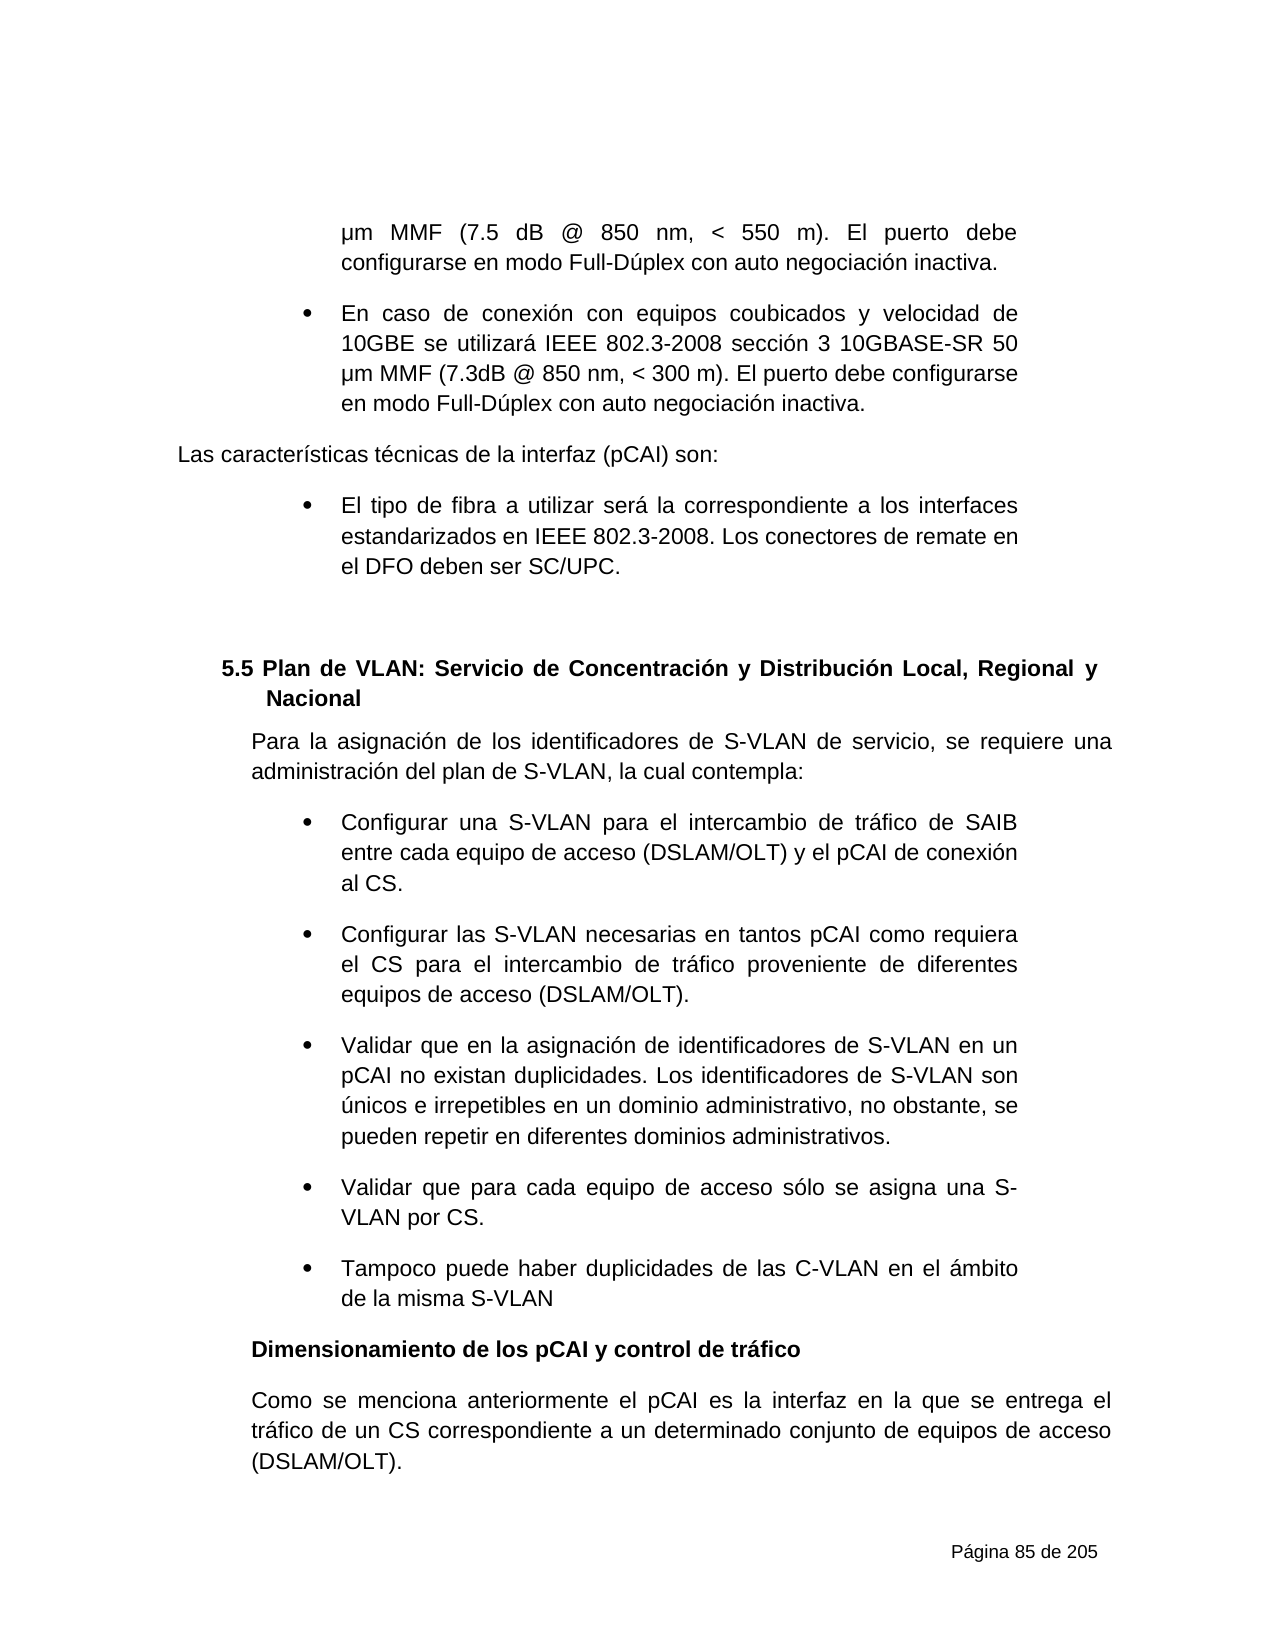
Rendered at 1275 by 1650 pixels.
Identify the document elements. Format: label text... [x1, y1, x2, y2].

list Tampoco puede haber duplicidades de las C-VLAN en el ámbito de la misma S-VLAN [303, 1255, 1019, 1312]
list El tipo de fibra a utilizar será la correspondiente a los interfaces estandarizados en IEEE 802.3-2008. Los conectores de remate en el DFO deben ser SC/UPC. [303, 492, 1019, 579]
subtitle 5.5 Plan de VLAN: Servicio de Concentración y Distribución Local, Regional y Nacional [221, 655, 1098, 712]
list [303, 218, 1019, 275]
text Como se menciona anteriormente el pCAI es la interfaz en la que se entrega el tráfico de un CS correspondiente a un determinado conjunto de equipos de acceso (DSLAM/OLT). [251, 1387, 1113, 1474]
list En caso de conexión con equipos coubicados y velocidad de 10GBE se utilizará IEEE 802.3-2008 sección 3 10GBASE-SR 50 μm MMF (7.3dB @ 850 nm, < 300 m). El puerto debe configurarse en modo Full-Dúplex con auto negociación inactiva. [303, 300, 1019, 417]
text Las características técnicas de la interfaz (pCAI) son: [177, 441, 1113, 468]
list Configurar una S-VLAN para el intercambio de tráfico de SAIB entre cada equipo de acceso (DSLAM/OLT) y el pCAI de conexión al CS. [303, 809, 1019, 896]
text Dimensionamiento de los pCAI y control de tráfico [251, 1336, 1113, 1363]
list Configurar las S-VLAN necesarias en tantos pCAI como requiera el CS para el intercambio de tráfico proveniente de diferentes equipos de acceso (DSLAM/OLT). [303, 921, 1019, 1007]
text Para la asignación de los identificadores de S-VLAN de servicio, se requiere una administración del plan de S-VLAN, la cual contempla: [251, 728, 1113, 784]
list Validar que en la asignación de identificadores de S-VLAN en un pCAI no existan duplicidades. Los identificadores de S-VLAN son únicos e irrepetibles en un dominio administrativo, no obstante, se pueden repetir en diferentes dominios administrativos. [303, 1032, 1019, 1149]
list Validar que para cada equipo de acceso sólo se asigna una S-VLAN por CS. [303, 1174, 1019, 1230]
